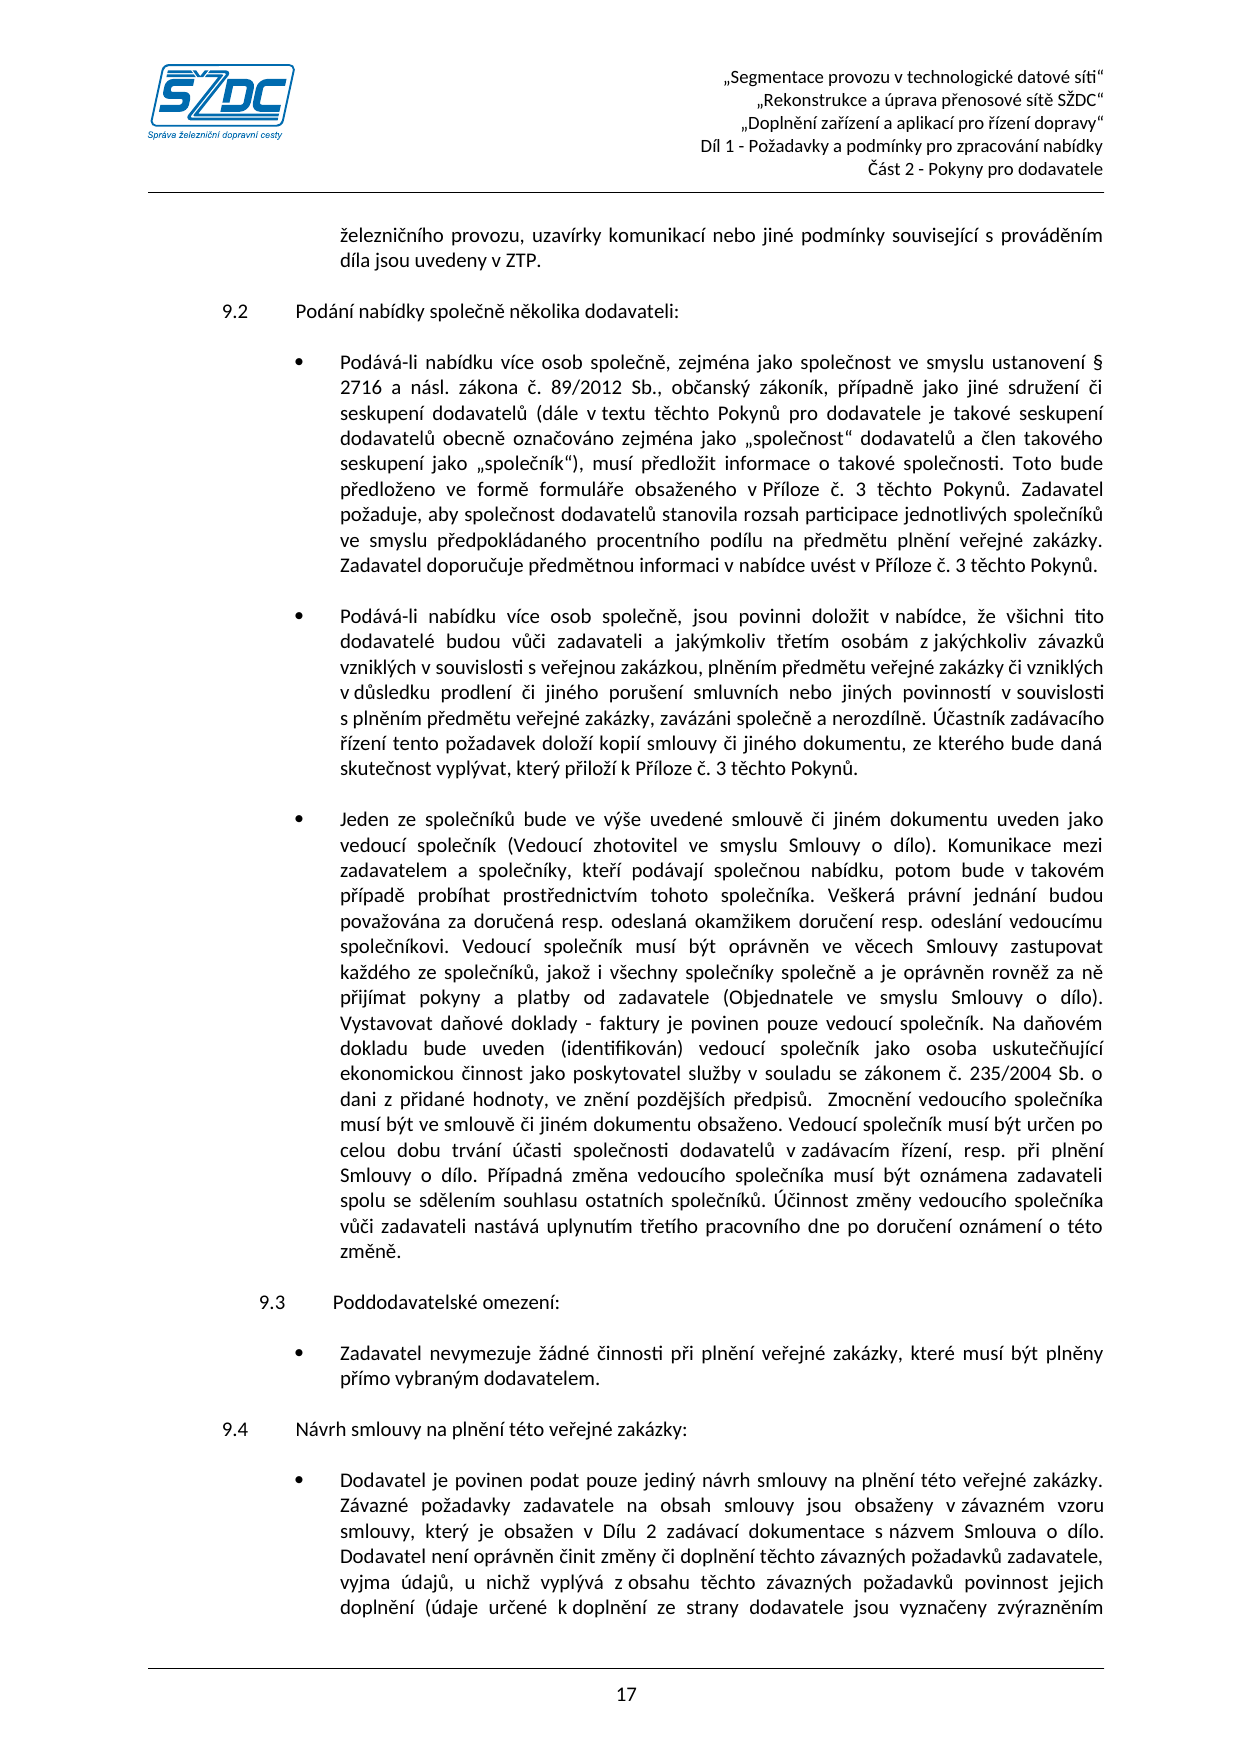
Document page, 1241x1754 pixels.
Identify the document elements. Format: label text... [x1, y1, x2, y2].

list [295, 1467, 1104, 1620]
list Návrh smlouvy na plnění této veřejné zakázky: [222, 1416, 1104, 1442]
list Poddodavatelské omezení: [259, 1289, 1104, 1315]
list Jeden ze společníků bude ve výše uvedené smlouvě či jiném dokumentu uveden jako vedoucí společník (Vedoucí zhotovitel ve smyslu Smlouvy o dílo). Komunikace mezi zadavatelem a společníky, kteří podávají společnou nabídku, potom bude v takovém případě probíhat prostřednictvím tohoto společníka. Veškerá právní jednání budou považována za doručená resp. odeslaná okamžikem doručení resp. odeslání vedoucímu společníkovi. Vedoucí společník musí být oprávněn ve věcech Smlouvy zastupovat každého ze společníků, jakož i všechny společníky společně a je oprávněn rovněž za ně přijímat pokyny a platby od zadavatele (Objednatele ve smyslu Smlouvy o dílo). Vystavovat daňové doklady - faktury je povinen pouze vedoucí společník. Na daňovém dokladu bude uveden (identifikován) vedoucí společník jako osoba uskutečňující ekonomickou činnost jako poskytovatel služby v souladu se zákonem č. 235/2004 Sb. o dani z přidané hodnoty, ve znění pozdějších předpisů. Zmocnění vedoucího společníka musí být ve smlouvě či jiném dokumentu obsaženo. Vedoucí společník musí být určen po celou dobu trvání účasti společnosti dodavatelů v zadávacím řízení, resp. při plnění Smlouvy o dílo. Případná změna vedoucího společníka musí být oznámena zadavateli spolu se sdělením souhlasu ostatních společníků. Účinnost změny vedoucího společníka vůči zadavateli nastává uplynutím třetího pracovního dne po doručení oznámení o této změně. [295, 806, 1104, 1264]
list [295, 222, 1104, 273]
list Podává-li nabídku více osob společně, zejména jako společnost ve smyslu ustanovení § 2716 a násl. zákona č. 89/2012 Sb., občanský zákoník, případně jako jiné sdružení či seskupení dodavatelů (dále v textu těchto Pokynů pro dodavatele je takové seskupení dodavatelů obecně označováno zejména jako „společnost“ dodavatelů a člen takového seskupení jako „společník“), musí předložit informace o takové společnosti. Toto bude předloženo ve formě formuláře obsaženého v Příloze č. 3 těchto Pokynů. Zadavatel požaduje, aby společnost dodavatelů stanovila rozsah participace jednotlivých společníků ve smyslu předpokládaného procentního podílu na předmětu plnění veřejné zakázky. Zadavatel doporučuje předmětnou informaci v nabídce uvést v Příloze č. 3 těchto Pokynů. [295, 349, 1104, 578]
list Podání nabídky společně několika dodavateli: [222, 298, 1104, 323]
list Zadavatel nevymezuje žádné činnosti při plnění veřejné zakázky, které musí být plněny přímo vybraným dodavatelem. [295, 1340, 1104, 1391]
list Podává-li nabídku více osob společně, jsou povinni doložit v nabídce, že všichni tito dodavatelé budou vůči zadavateli a jakýmkoliv třetím osobám z jakýchkoliv závazků vzniklých v souvislosti s veřejnou zakázkou, plněním předmětu veřejné zakázky či vzniklých v důsledku prodlení či jiného porušení smluvních nebo jiných povinností v souvislosti s plněním předmětu veřejné zakázky, zavázáni společně a nerozdílně. Účastník zadávacího řízení tento požadavek doloží kopií smlouvy či jiného dokumentu, ze kterého bude daná skutečnost vyplývat, který přiloží k Příloze č. 3 těchto Pokynů. [295, 603, 1104, 781]
